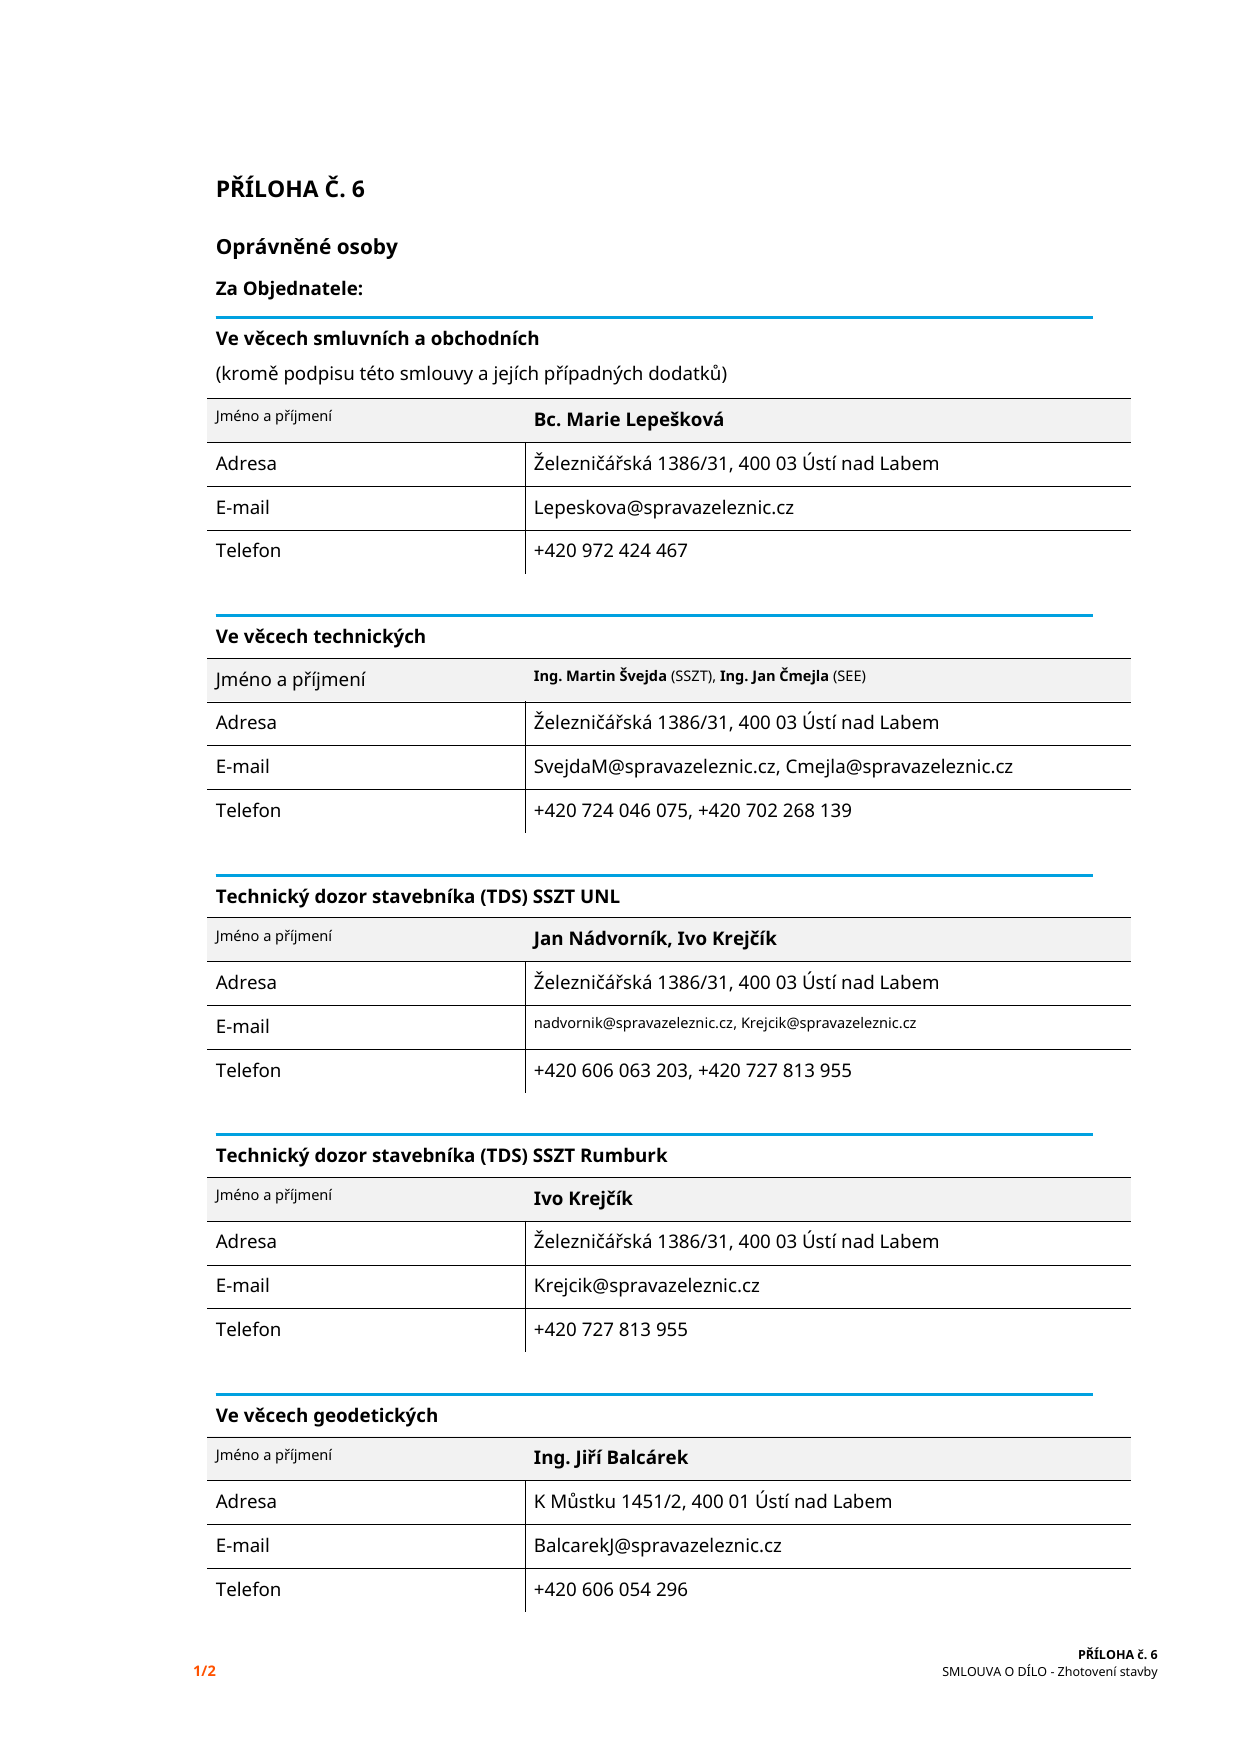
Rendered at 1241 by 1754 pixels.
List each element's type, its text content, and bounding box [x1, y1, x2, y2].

table_cell Krejcik@spravazeleznic.cz [526, 1266, 1131, 1308]
table_header Jméno a příjmení [207, 659, 526, 701]
text Ve věcech technických [216, 617, 1093, 649]
table_header Jméno a příjmení [207, 1438, 526, 1480]
table_cell +420 972 424 467 [526, 531, 1131, 573]
table_cell Železničářská 1386/31, 400 03 Ústí nad Labem [526, 1222, 1131, 1264]
text Ve věcech geodetických [216, 1396, 1093, 1428]
table_cell Adresa [207, 1222, 525, 1264]
table_cell nadvornik@spravazeleznic.cz, Krejcik@spravazeleznic.cz [526, 1006, 1131, 1049]
text Oprávněné osoby [216, 232, 1093, 260]
text Příloha č. 6 [216, 172, 1093, 204]
table_cell Adresa [207, 962, 525, 1005]
table_cell +420 724 046 075, +420 702 268 139 [526, 790, 1131, 833]
table_cell E-mail [207, 1525, 525, 1568]
text Technický dozor stavebníka (TDS) SSZT Rumburk [216, 1136, 1093, 1168]
table_cell +420 606 054 296 [526, 1569, 1131, 1612]
table_header Jméno a příjmení [207, 918, 526, 961]
table_cell E-mail [207, 487, 525, 529]
text Ve věcech smluvních a obchodních [216, 319, 1093, 351]
table_header Bc. Marie Lepešková [526, 399, 1131, 442]
table_cell E-mail [207, 1266, 525, 1308]
text Za Objednatele: [216, 276, 1093, 301]
table_cell SvejdaM@spravazeleznic.cz, Cmejla@spravazeleznic.cz [526, 746, 1131, 789]
table_cell Železničářská 1386/31, 400 03 Ústí nad Labem [526, 443, 1131, 486]
table_header Ivo Krejčík [526, 1178, 1131, 1221]
table_cell Telefon [207, 1050, 525, 1093]
table_cell Železničářská 1386/31, 400 03 Ústí nad Labem [526, 962, 1131, 1005]
table_cell Adresa [207, 1481, 525, 1524]
table_cell Lepeskova@spravazeleznic.cz [526, 487, 1131, 529]
table_cell Adresa [207, 703, 525, 745]
text (kromě podpisu této smlouvy a jejích případných dodatků) [216, 360, 1093, 385]
table_cell K Můstku 1451/2, 400 01 Ústí nad Labem [526, 1481, 1131, 1524]
text Technický dozor stavebníka (TDS) SSZT UNL [216, 877, 1093, 908]
table_cell Telefon [207, 790, 525, 833]
table_cell E-mail [207, 1006, 525, 1049]
table_header Jméno a příjmení [207, 1178, 526, 1221]
table_header Jan Nádvorník, Ivo Krejčík [526, 918, 1131, 961]
table_header Jméno a příjmení [207, 399, 526, 442]
table_cell E-mail [207, 746, 525, 789]
table_header Ing. Jiří Balcárek [526, 1438, 1131, 1480]
table_cell +420 727 813 955 [526, 1309, 1131, 1352]
table_cell Adresa [207, 443, 525, 486]
table_cell Železničářská 1386/31, 400 03 Ústí nad Labem [526, 703, 1131, 745]
table_cell Telefon [207, 1309, 525, 1352]
table_cell Telefon [207, 531, 525, 573]
table_cell Telefon [207, 1569, 525, 1612]
table_cell +420 606 063 203, +420 727 813 955 [526, 1050, 1131, 1093]
table_header Ing. Martin Švejda (SSZT), Ing. Jan Čmejla (SEE) [526, 659, 1131, 701]
table_cell BalcarekJ@spravazeleznic.cz [526, 1525, 1131, 1568]
